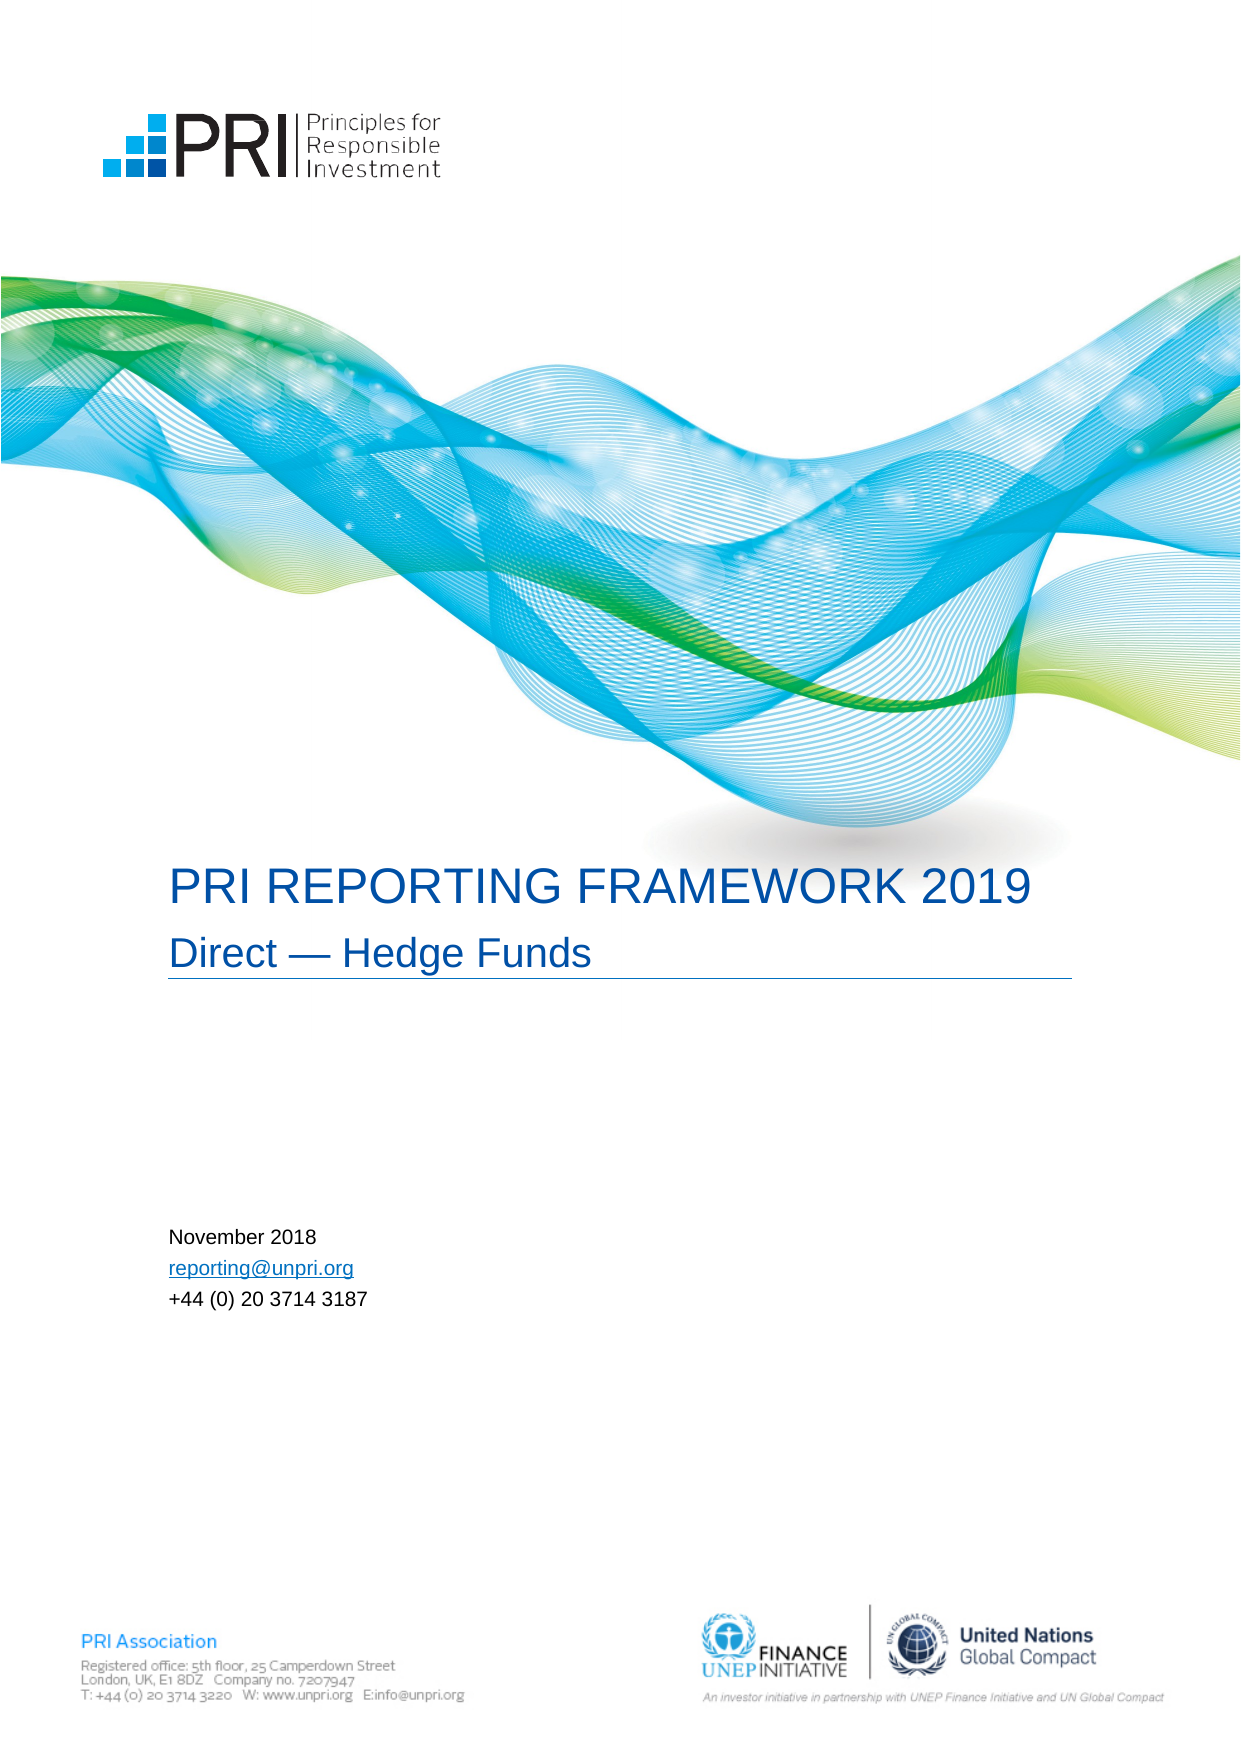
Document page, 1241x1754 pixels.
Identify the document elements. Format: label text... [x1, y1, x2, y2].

picture [0, 1609, 479, 1754]
picture [17, 415, 32, 424]
text +44 (0) 20 3714 3187 [168, 1287, 1072, 1311]
picture [38, 413, 44, 420]
text reporting@unpri.org [168, 1256, 1072, 1279]
text November 2018 [168, 1224, 1072, 1248]
picture [587, 1587, 1240, 1733]
title PRI REPORTING FRAMEWORK 2019 Direct — Hedge Funds [168, 857, 1072, 978]
picture [1, 0, 1241, 1040]
